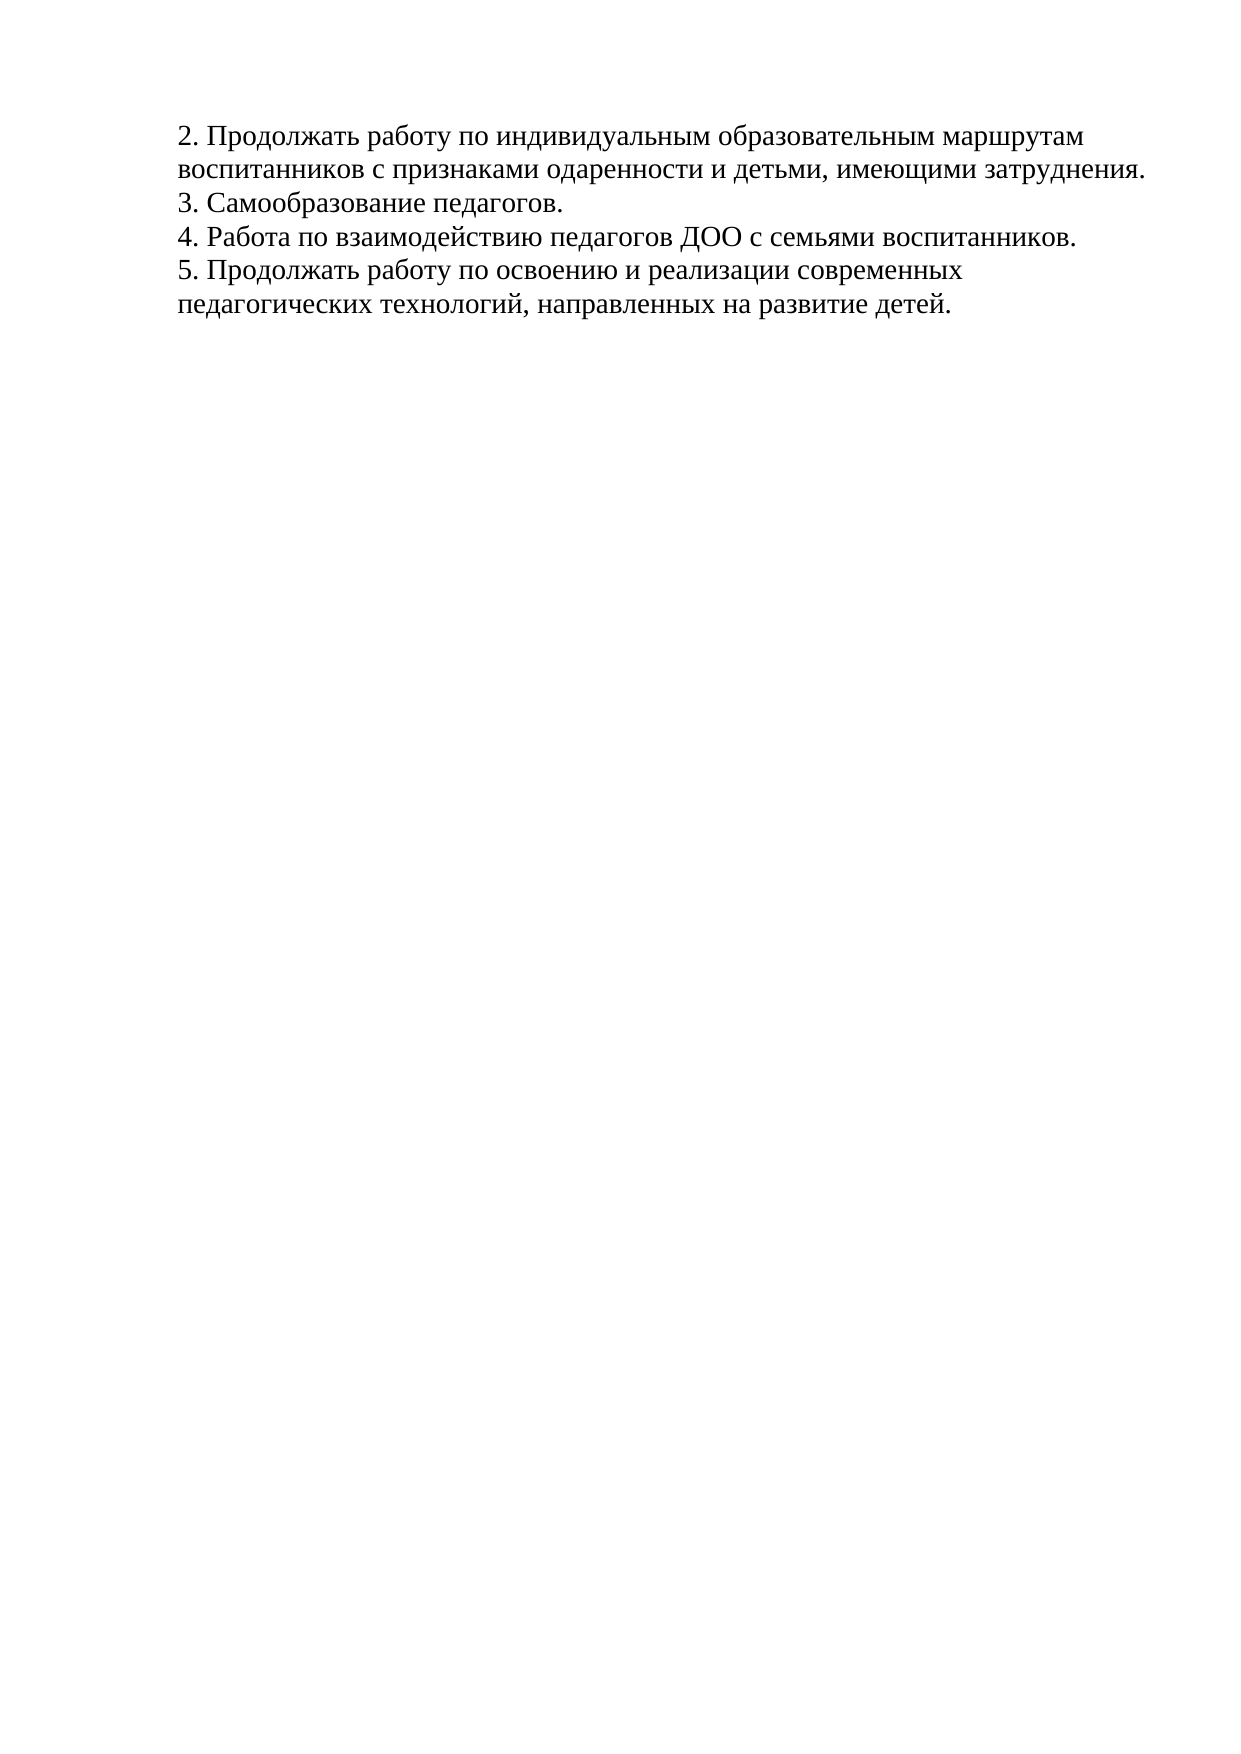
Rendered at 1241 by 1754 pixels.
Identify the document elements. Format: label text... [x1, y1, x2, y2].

text 5. Продолжать работу по освоению и реализации современных педагогических технологий, направленных на развитие детей. [177, 252, 1152, 319]
text 2. Продолжать работу по индивидуальным образовательным маршрутам воспитанников с признаками одаренности и детьми, имеющими затруднения. 3. Самообразование педагогов. [177, 118, 1152, 219]
text 4. Работа по взаимодействию педагогов ДОО с семьями воспитанников. [177, 219, 1152, 252]
